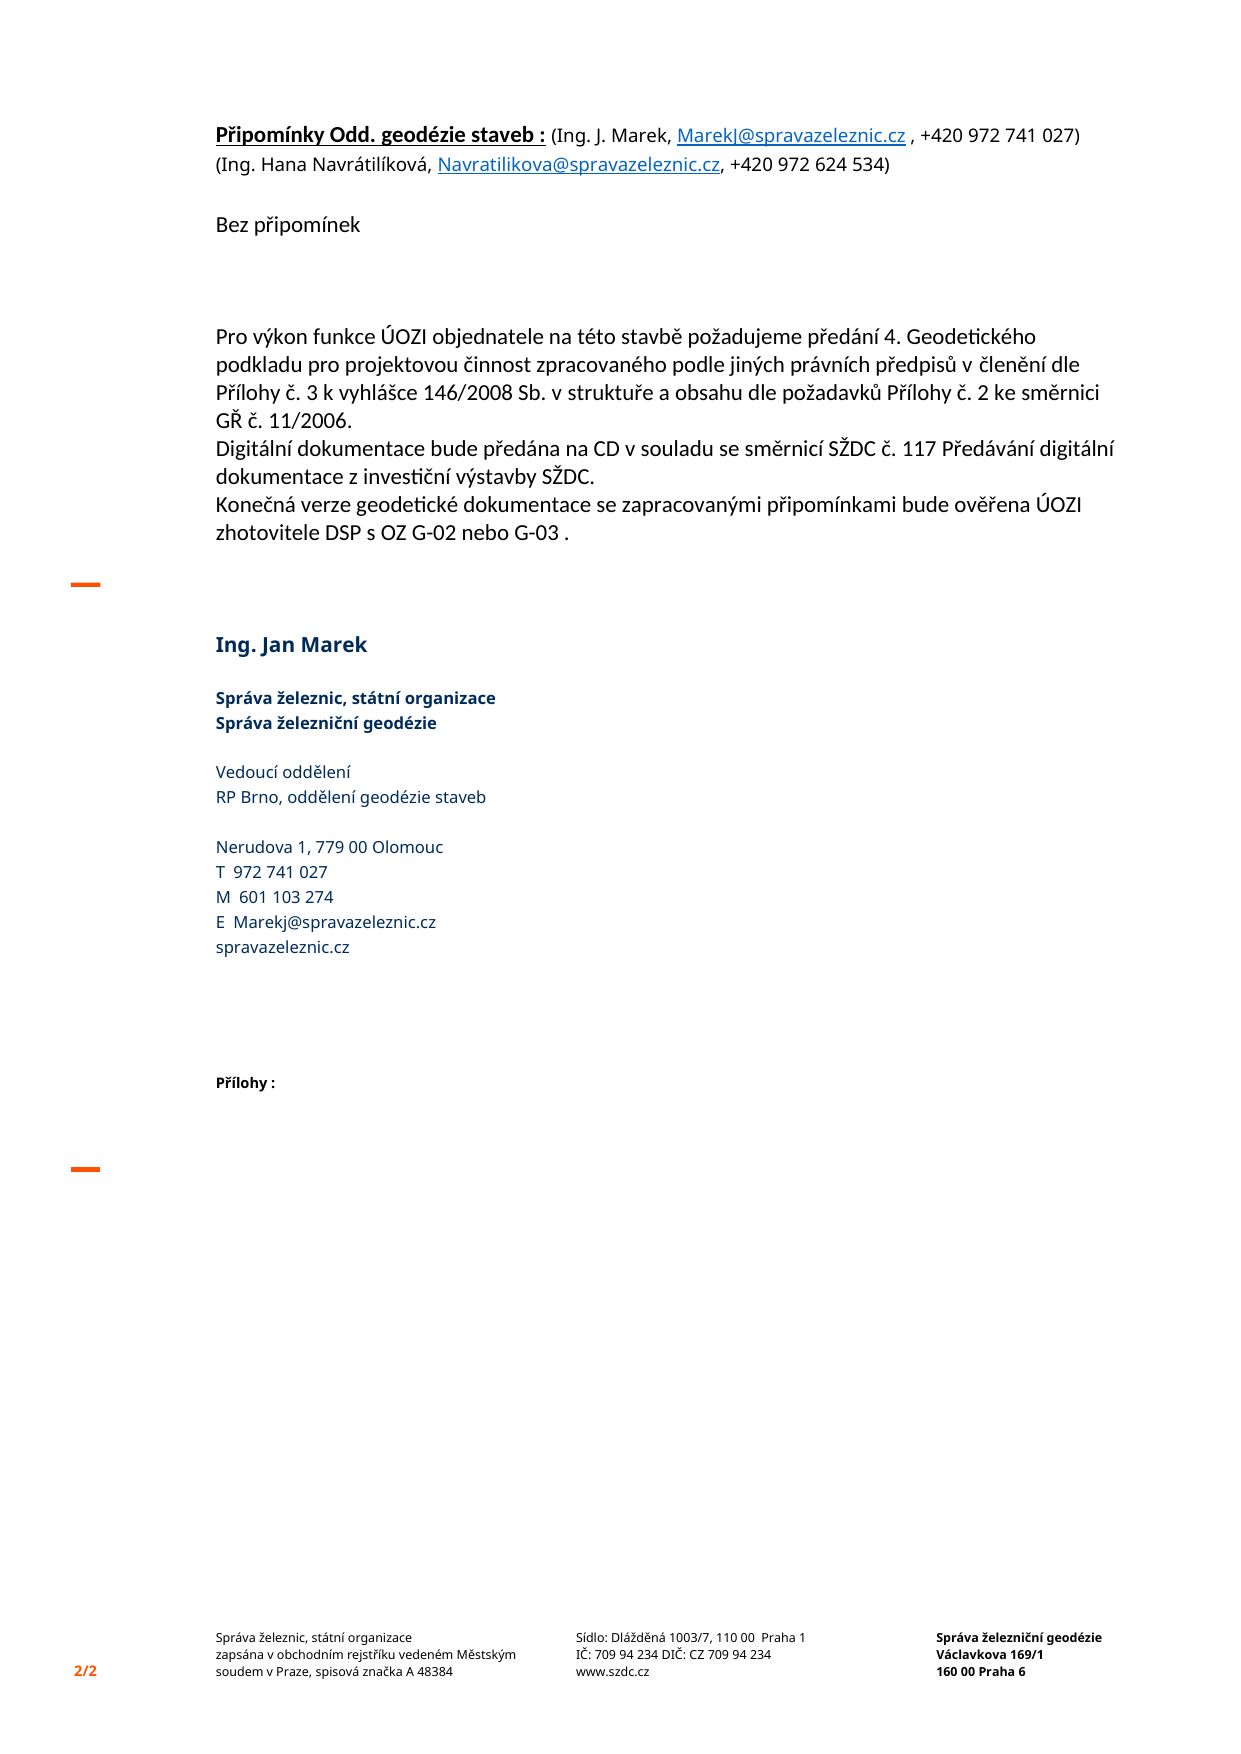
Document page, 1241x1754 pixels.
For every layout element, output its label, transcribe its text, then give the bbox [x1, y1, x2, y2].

text spravazeleznic.cz [216, 935, 1122, 958]
text Správa železniční geodézie [216, 711, 1122, 734]
text T 972 741 027 [216, 861, 1122, 883]
text Přílohy : [216, 1072, 1122, 1092]
text Ing. Jan Marek [216, 630, 1122, 659]
text Pro výkon funkce ÚOZI objednatele na této stavbě požadujeme předání 4. Geodetického podkladu pro projektovou činnost zpracovaného podle jiných právních předpisů v členění dle Přílohy č. 3 k vyhlášce 146/2008 Sb. v struktuře a obsahu dle požadavků Přílohy č. 2 ke směrnici GŘ č. 11/2006. [216, 322, 1122, 434]
text Vedoucí oddělení RP Brno, oddělení geodézie staveb [216, 761, 1122, 809]
text Digitální dokumentace bude předána na CD v souladu se směrnicí SŽDC č. 117 Předávání digitální dokumentace z investiční výstavby SŽDC. [216, 434, 1122, 490]
text Bez připomínek [216, 210, 1122, 238]
text M 601 103 274 [216, 886, 1122, 908]
text Správa železnic, státní organizace [216, 686, 1122, 709]
text Konečná verze geodetické dokumentace se zapracovanými připomínkami bude ověřena ÚOZI zhotovitele DSP s OZ G-02 nebo G-03 . [216, 490, 1122, 546]
text Nerudova 1, 779 00 Olomouc [216, 836, 1122, 858]
text Připomínky Odd. geodézie staveb : (Ing. J. Marek, MarekJ@spravazeleznic.cz , +420 972 741 027) (Ing. Hana Navrátilíková, Navratilikova@spravazeleznic.cz, +420 972 624 534) [216, 121, 1122, 177]
text E Marekj@spravazeleznic.cz [216, 910, 1122, 933]
